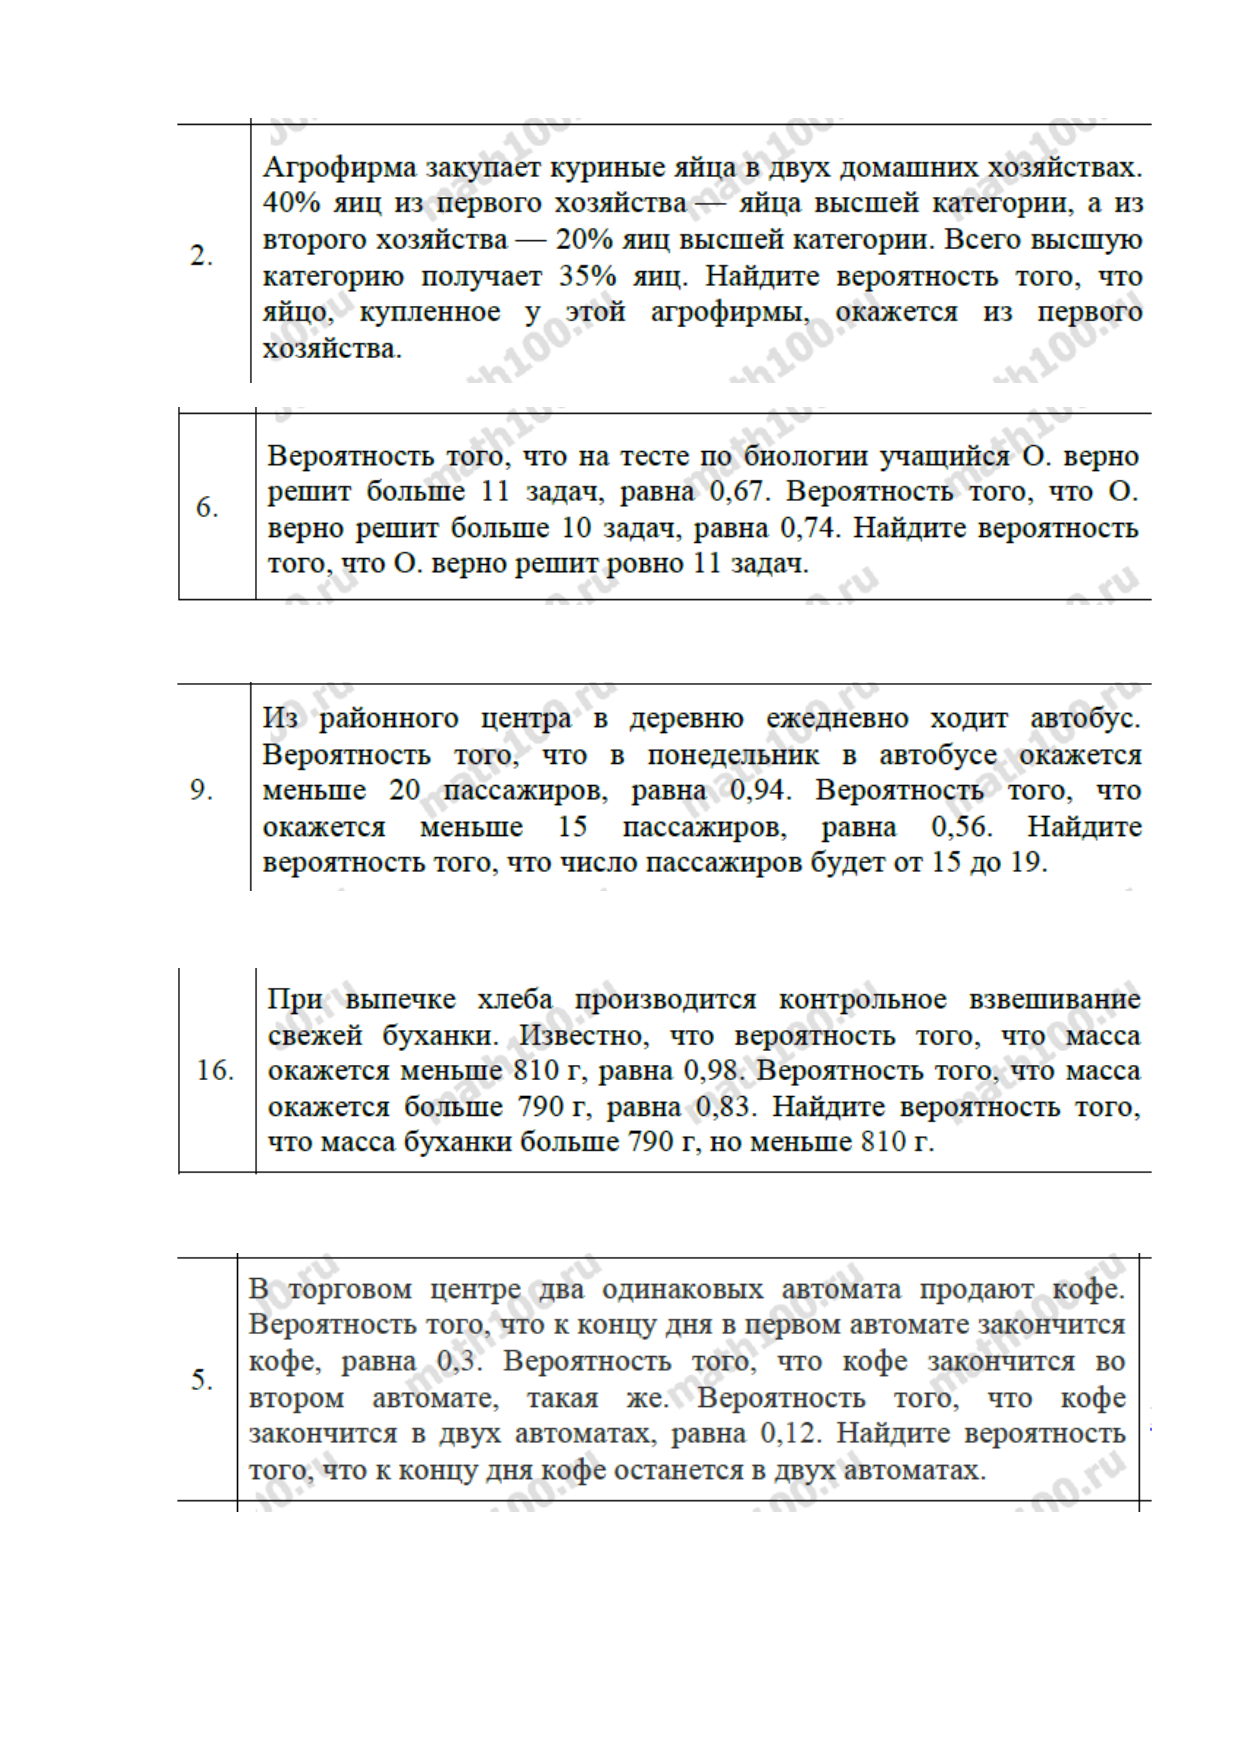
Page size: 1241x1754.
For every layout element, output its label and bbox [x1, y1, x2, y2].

picture [177, 1253, 1152, 1512]
picture [177, 118, 1152, 383]
picture [177, 968, 1152, 1176]
picture [177, 407, 1152, 605]
picture [177, 682, 1152, 891]
